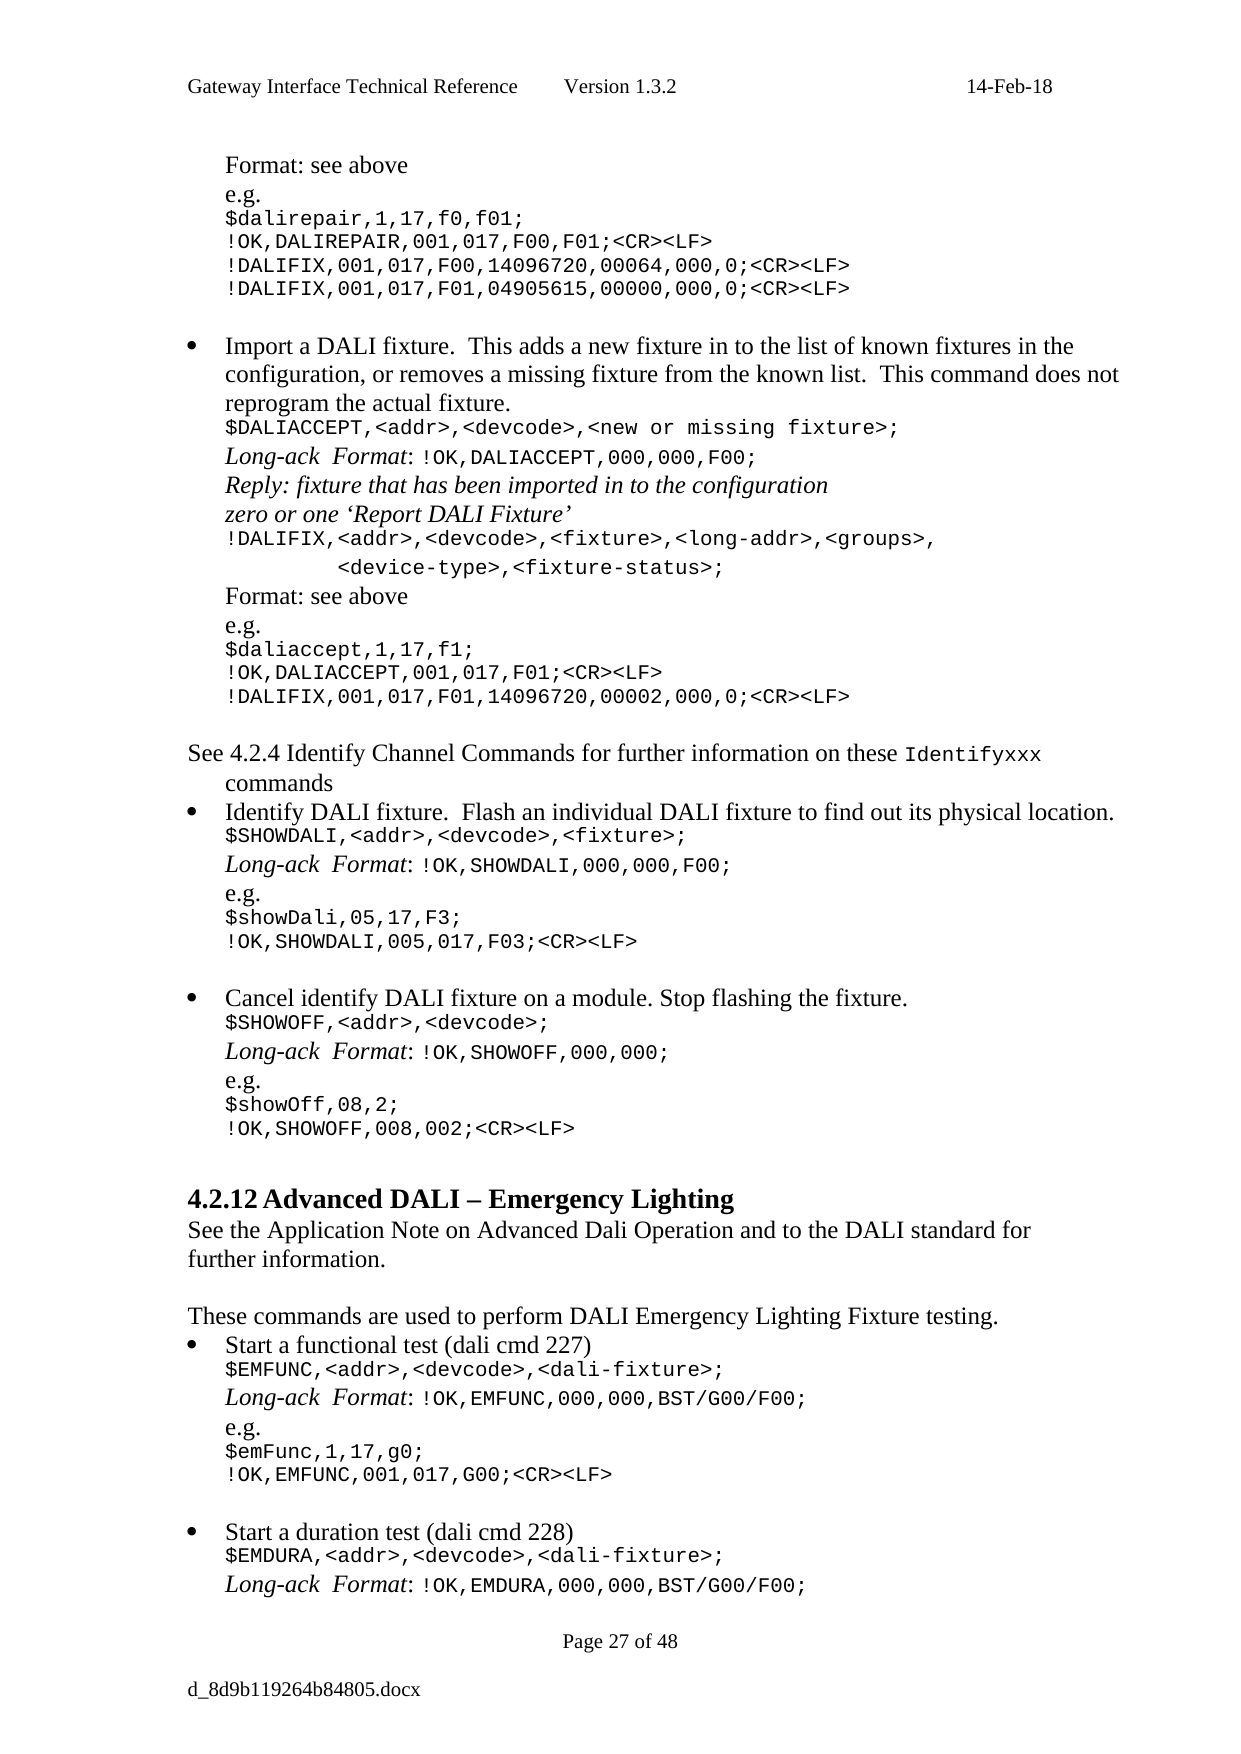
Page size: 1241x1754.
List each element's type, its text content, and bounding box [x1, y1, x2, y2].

list Identify DALI fixture. Flash an individual DALI fixture to find out its physical location. $SHOWDALI,<addr>,<devcode>,<fixture>; Long-ack Format: !OK,SHOWDALI,000,000,F00; e.g. $showDali,05,17,F3; !OK,SHOWDALI,005,017,F03;<CR><LF> [187, 797, 1163, 983]
list Start a functional test (dali cmd 227) $EMFUNC,<addr>,<devcode>,<dali-fixture>; Long-ack Format: !OK,EMFUNC,000,000,BST/G00/F00; e.g. $emFunc,1,17,g0; !OK,EMFUNC,001,017,G00;<CR><LF> [187, 1330, 1162, 1517]
list Cancel identify DALI fixture on a module. Stop flashing the fixture. $SHOWOFF,<addr>,<devcode>; Long-ack Format: !OK,SHOWOFF,000,000; e.g. $showOff,08,2; !OK,SHOWOFF,008,002;<CR><LF> [187, 983, 1053, 1141]
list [187, 1517, 1162, 1599]
text These commands are used to perform DALI Emergency Lighting Fixture testing. [187, 1301, 1053, 1330]
list Import a DALI fixture. This adds a new fixture in to the list of known fixtures in the configuration, or removes a missing fixture from the known list. This command does not reprogram the actual fixture. $DALIACCEPT,<addr>,<devcode>,<new or missing fixture>; Long-ack Format: !OK,DALIACCEPT,000,000,F00; Reply: fixture that has been imported in to the configuration zero or one ‘Report DALI Fixture’ !DALIFIX,<addr>,<devcode>,<fixture>,<long-addr>,<groups>, <device-type>,<fixture-status>; Format: see above e.g. $daliaccept,1,17,f1; !OK,DALIACCEPT,001,017,F01;<CR><LF> !DALIFIX,001,017,F01,14096720,00002,000,0;<CR><LF> [187, 331, 1162, 738]
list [187, 150, 1162, 331]
text See 4.2.4 Identify Channel Commands for further information on these Identifyxxx commands [187, 738, 1053, 797]
subtitle Advanced DALI – Emergency Lighting [187, 1183, 1053, 1215]
text See the Application Note on Advanced Dali Operation and to the DALI standard for further information. [187, 1215, 1053, 1272]
